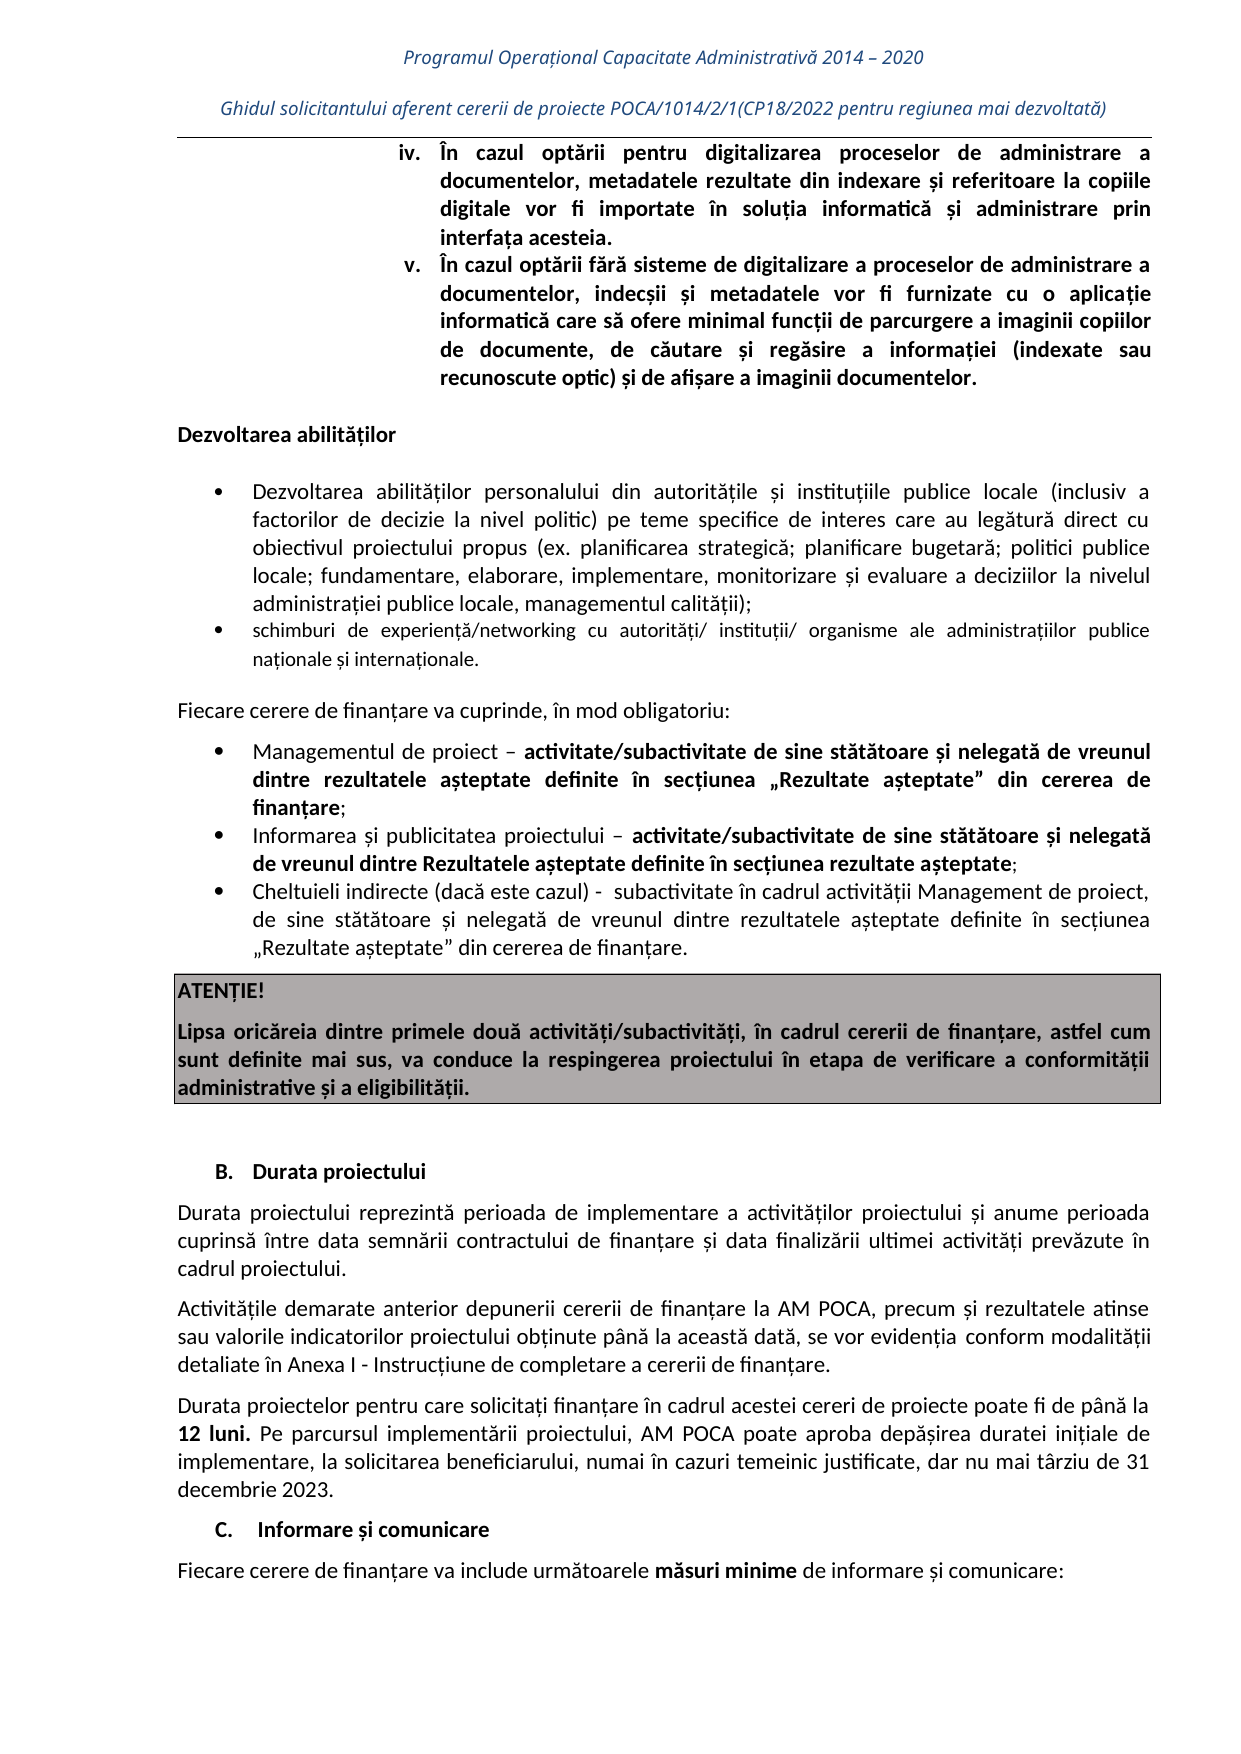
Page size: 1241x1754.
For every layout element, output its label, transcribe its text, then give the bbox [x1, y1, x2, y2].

list Informarea și publicitatea proiectului – activitate/subactivitate de sine stătătoare și nelegată de vreunul dintre Rezultatele așteptate definite în secţiunea rezultate aşteptate; [215, 821, 1152, 877]
list Informare și comunicare [215, 1516, 1152, 1544]
list schimburi de experiență/networking cu autorități/ instituții/ organisme ale administrațiilor publice naționale și internaționale. [215, 617, 1152, 672]
list În cazul optării fără sisteme de digitalizare a proceselor de administrare a documentelor, indecșii și metadatele vor fi furnizate cu o aplicație informatică care să ofere minimal funcții de parcurgere a imaginii copiilor de documente, de căutare și regăsire a informației (indexate sau recunoscute optic) și de afișare a imaginii documentelor. [421, 251, 1152, 391]
text Fiecare cerere de finanțare va include următoarele măsuri minime de informare și comunicare: [177, 1556, 1152, 1584]
text Dezvoltarea abilităților [177, 420, 1152, 448]
list Cheltuieli indirecte (dacă este cazul) - subactivitate în cadrul activității Management de proiect, de sine stătătoare și nelegată de vreunul dintre rezultatele așteptate definite în secțiunea „Rezultate așteptate” din cererea de finanțare. [215, 877, 1152, 961]
text Activitățile demarate anterior depunerii cererii de finanțare la AM POCA, precum și rezultatele atinse sau valorile indicatorilor proiectului obținute până la această dată, se vor evidenția conform modalității detaliate în Anexa I - Instrucțiune de completare a cererii de finanțare. [177, 1294, 1152, 1378]
text Durata proiectului reprezintă perioada de implementare a activităților proiectului și anume perioada cuprinsă între data semnării contractului de finanțare și data finalizării ultimei activități prevăzute în cadrul proiectului. [177, 1198, 1152, 1282]
text Durata proiectelor pentru care solicitați finanțare în cadrul acestei cereri de proiecte poate fi de până la 12 luni. Pe parcursul implementării proiectului, AM POCA poate aproba depășirea duratei inițiale de implementare, la solicitarea beneficiarului, numai în cazuri temeinic justificate, dar nu mai târziu de 31 decembrie 2023. [177, 1391, 1152, 1503]
list În cazul optării pentru digitalizarea proceselor de administrare a documentelor, metadatele rezultate din indexare și referitoare la copiile digitale vor fi importate în soluția informatică și administrare prin interfața acesteia. [421, 138, 1152, 251]
list Durata proiectului [215, 1157, 1152, 1185]
list Managementul de proiect – activitate/subactivitate de sine stătătoare și nelegată de vreunul dintre rezultatele așteptate definite în secțiunea „Rezultate așteptate” din cererea de finanțare; [215, 737, 1152, 821]
text Lipsa oricăreia dintre primele două activități/subactivități, în cadrul cererii de finanțare, astfel cum sunt definite mai sus, va conduce la respingerea proiectului în etapa de verificare a conformităţii administrative şi a eligibilităţii. [175, 1014, 1160, 1103]
text Fiecare cerere de finanțare va cuprinde, în mod obligatoriu: [177, 696, 1152, 724]
list Dezvoltarea abilităților personalului din autoritățile și instituțiile publice locale (inclusiv a factorilor de decizie la nivel politic) pe teme specifice de interes care au legătură direct cu obiectivul proiectului propus (ex. planificarea strategică; planificare bugetară; politici publice locale; fundamentare, elaborare, implementare, monitorizare şi evaluare a deciziilor la nivelul administrației publice locale, managementul calității); [215, 477, 1152, 617]
text ATENȚIE! [175, 975, 1160, 1005]
